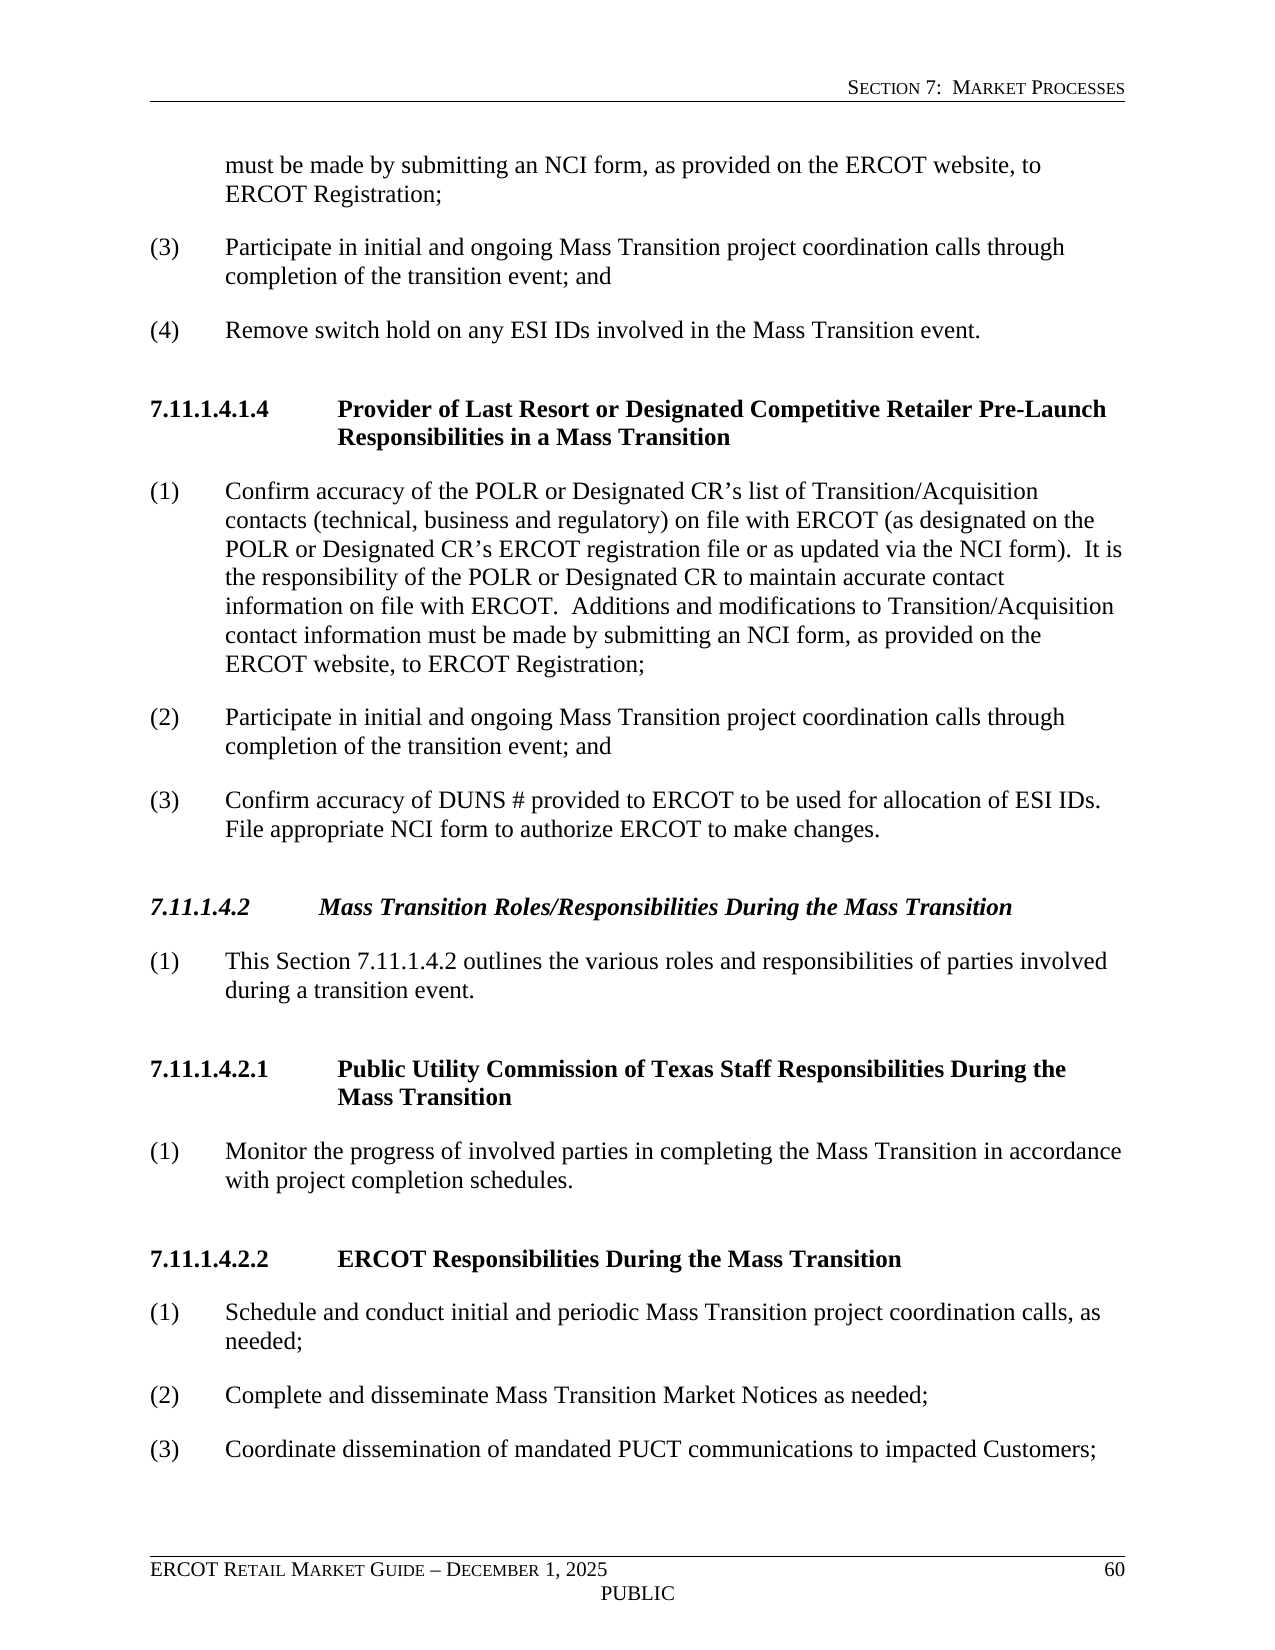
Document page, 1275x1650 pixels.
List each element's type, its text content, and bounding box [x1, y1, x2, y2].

list (3) Participate in initial and ongoing Mass Transition project coordination calls through completion of the transition event; and [150, 232, 1125, 290]
text 7.11.1.4.2.1 Public Utility Commission of Texas Staff Responsibilities During the Mass Transition [150, 1054, 1125, 1111]
list (1) Schedule and conduct initial and periodic Mass Transition project coordination calls, as needed; [150, 1297, 1125, 1355]
text (2) Participate in initial and ongoing Mass Transition project coordination calls through completion of the transition event; and [150, 702, 1125, 760]
text 7.11.1.4.2.2 ERCOT Responsibilities During the Mass Transition [150, 1244, 1125, 1272]
text 7.11.1.4.1.4 Provider of Last Resort or Designated Competitive Retailer Pre-Launch Responsibilities in a Mass Transition [150, 394, 1125, 451]
text (1) Monitor the progress of involved parties in completing the Mass Transition in accordance with project completion schedules. [150, 1136, 1125, 1194]
list (4) Remove switch hold on any ESI IDs involved in the Mass Transition event. [150, 315, 1125, 344]
text (3) Confirm accuracy of DUNS # provided to ERCOT to be used for allocation of ESI IDs. File appropriate NCI form to authorize ERCOT to make changes. [150, 785, 1125, 842]
text (1) This Section 7.11.1.4.2 outlines the various roles and responsibilities of parties involved during a transition event. [150, 946, 1125, 1004]
list (3) Coordinate dissemination of mandated PUCT communications to impacted Customers; [150, 1434, 1125, 1462]
list (2) Complete and disseminate Mass Transition Market Notices as needed; [150, 1380, 1125, 1409]
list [150, 150, 1125, 207]
text (1) Confirm accuracy of the POLR or Designated CR’s list of Transition/Acquisition contacts (technical, business and regulatory) on file with ERCOT (as designated on the POLR or Designated CR’s ERCOT registration file or as updated via the NCI form). It is the responsibility of the POLR or Designated CR to maintain accurate contact information on file with ERCOT. Additions and modifications to Transition/Acquisition contact information must be made by submitting an NCI form, as provided on the ERCOT website, to ERCOT Registration; [150, 476, 1125, 677]
text 7.11.1.4.2 Mass Transition Roles/Responsibilities During the Mass Transition [150, 892, 1125, 921]
